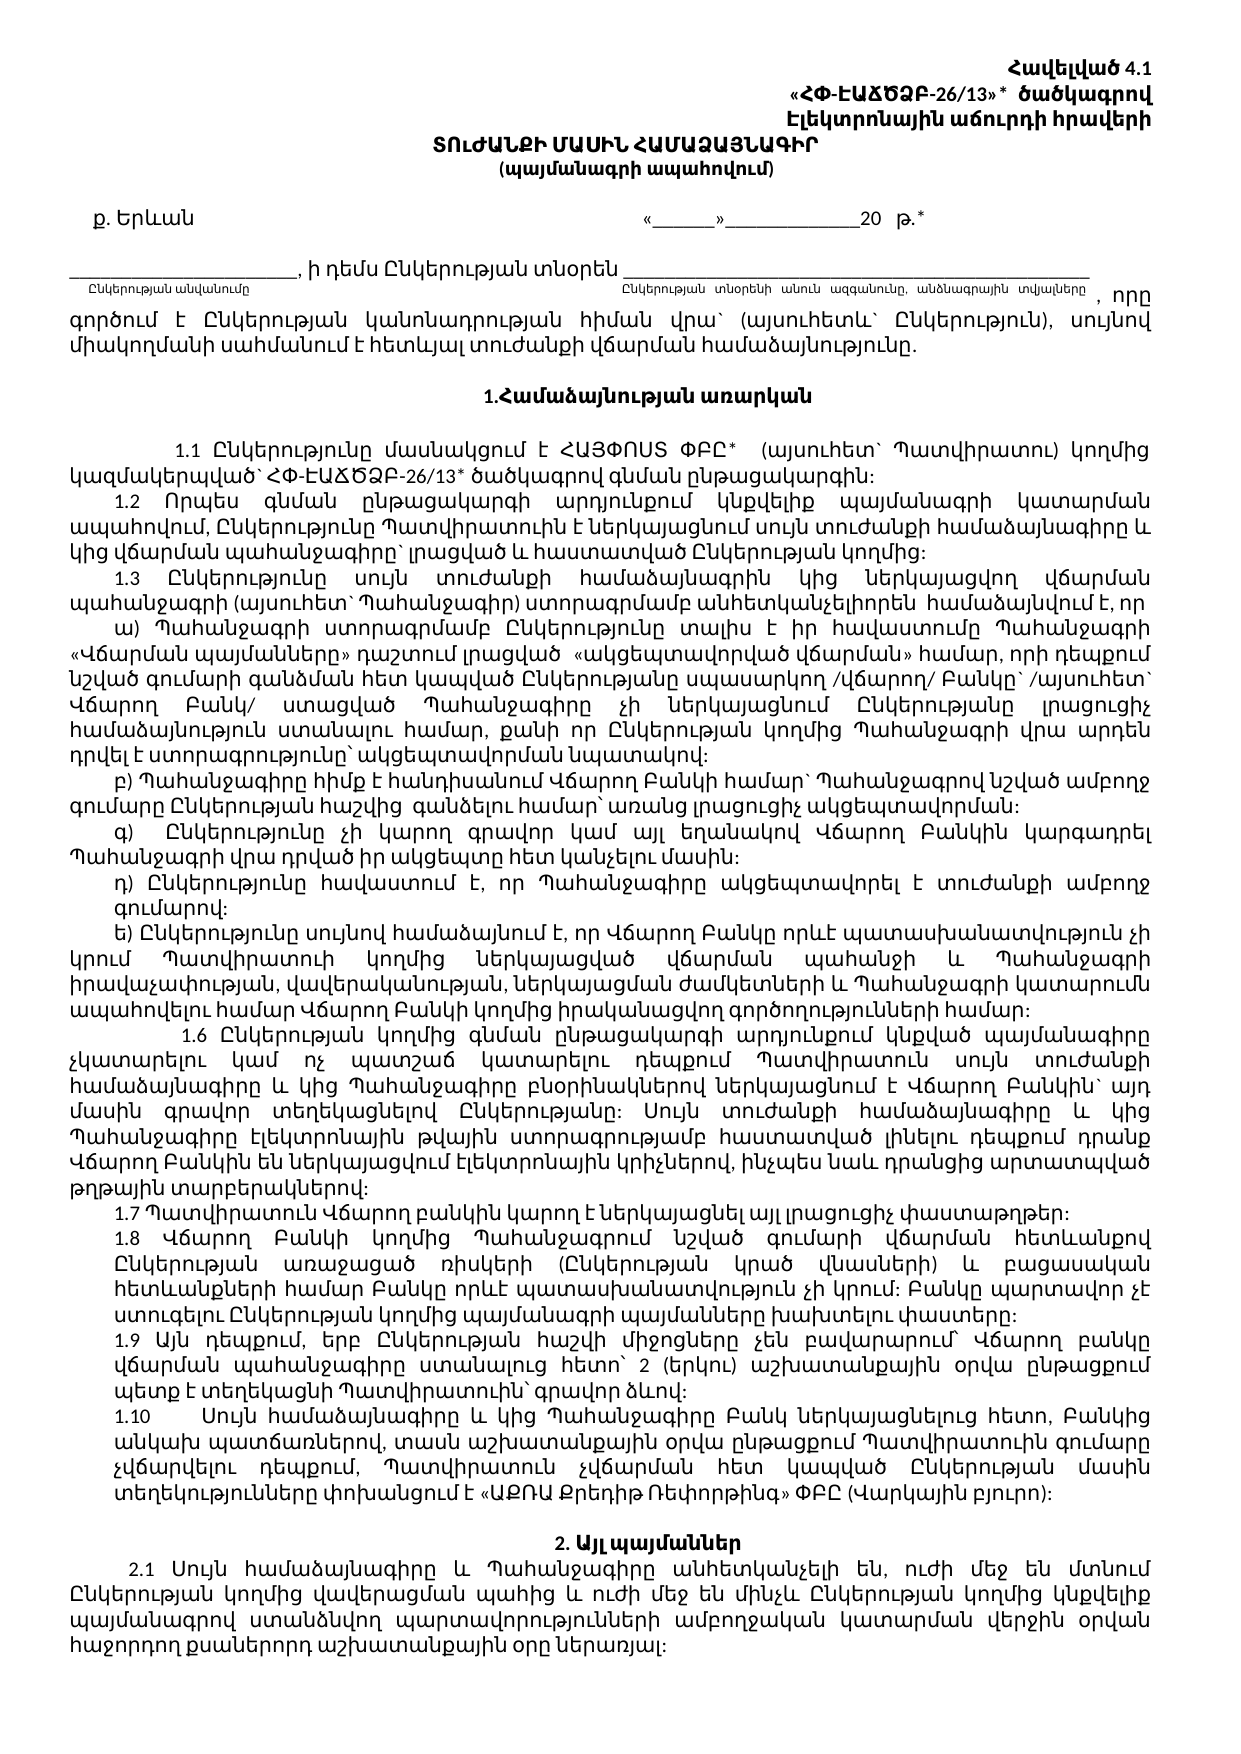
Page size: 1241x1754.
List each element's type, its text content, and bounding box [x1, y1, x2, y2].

text 1.Համաձայնության առարկան [144, 383, 1152, 409]
text ք. Երևան «______»_____________20 թ.* [69, 206, 1152, 231]
text 1.9 Այն դեպքում, երբ Ընկերության հաշվի միջոցները չեն բավարարում՝ Վճարող բանկը վճարման պահանջագիրը ստանալուց հետո՝ 2 (երկու) աշխատանքային օրվա ընթացքում պետք է տեղեկացնի Պատվիրատուին՝ գրավոր ձևով: [113, 1327, 1152, 1403]
text բ) Պահանջագիրը հիմք է հանդիսանում Վճարող Բանկի համար` Պահանջագրով նշված ամբողջ գումարը Ընկերության հաշվից գանձելու համար՝ առանց լրացուցիչ ակցեպտավորման: [69, 768, 1152, 819]
text 1.6 Ընկերության կողմից գնման ընթացակարգի արդյունքում կնքված պայմանագիրը չկատարելու կամ ոչ պատշաճ կատարելու դեպքում Պատվիրատուն սույն տուժանքի համաձայնագիրը և կից Պահանջագիրը բնօրինակներով ներկայացնում է Վճարող Բանկին` այդ մասին գրավոր տեղեկացնելով Ընկերությանը: Սույն տուժանքի համաձայնագիրը և կից Պահանջագիրը էլեկտրոնային թվային ստորագրությամբ հաստատված լինելու դեպքում դրանք Վճարող Բանկին են ներկայացվում էլեկտրոնային կրիչներով, ինչպես նաև դրանցից արտատպված թղթային տարբերակներով: [69, 1022, 1152, 1200]
text 1.1 Ընկերությունը մասնակցում է ՀԱՅՓՈՍՏ ՓԲԸ* (այսուհետ` Պատվիրատու) կողմից կազմակերպված` ՀՓ-ԷԱՃԾՁԲ-26/13* ծածկագրով գնման ընթացակարգին: [69, 438, 1152, 488]
text Ընկերության անվանումը Ընկերության տնօրենի անուն ազգանունը, անձնագրային տվյալները , որը գործում է Ընկերության կանոնադրության հիման վրա` (այսուհետև` Ընկերություն), սույնով միակողմանի սահմանում է հետևյալ տուժանքի վճարման համաձայնությունը. [69, 282, 1152, 358]
text ա) Պահանջագրի ստորագրմամբ Ընկերությունը տալիս է իր հավաստումը Պահանջագրի «Վճարման պայմանները» դաշտում լրացված «ակցեպտավորված վճարման» համար, որի դեպքում նշված գումարի գանձման հետ կապված Ընկերությանը սպասարկող /վճարող/ Բանկը` /այսուհետ` Վճարող Բանկ/ ստացված Պահանջագիրը չի ներկայացնում Ընկերությանը լրացուցիչ համաձայնություն ստանալու համար, քանի որ Ընկերության կողմից Պահանջագրի վրա արդեն դրվել է ստորագրությունը՝ ակցեպտավորման նպատակով: [69, 616, 1152, 768]
text 1.2 Որպես գնման ընթացակարգի արդյունքում կնքվելիք պայմանագրի կատարման ապահովում, Ընկերությունը Պատվիրատուին է ներկայացնում սույն տուժանքի համաձայնագիրը և կից վճարման պահանջագիրը` լրացված և հաստատված Ընկերության կողմից: [69, 488, 1152, 565]
text Հավելված 4.1 [69, 56, 1152, 81]
text (պայմանագրի ապահովում) [69, 157, 1152, 180]
text դ) Ընկերությունը հավաստում է, որ Պահանջագիրը ակցեպտավորել է տուժանքի ամբողջ գումարով: [113, 870, 1152, 921]
text ______________________, ի դեմս Ընկերության տնօրեն _____________________________________________ [69, 256, 1152, 282]
text 2. Այլ պայմաններ [144, 1531, 1152, 1556]
text 1.3 Ընկերությունը սույն տուժանքի համաձայնագրին կից ներկայացվող վճարման պահանջագրի (այսուհետ` Պահանջագիր) ստորագրմամբ անհետկանչելիորեն համաձայնվում է, որ [69, 565, 1152, 616]
text 1.7 Պատվիրատուն Վճարող բանկին կարող է ներկայացնել այլ լրացուցիչ փաստաթղթեր: [113, 1200, 1152, 1226]
text ՏՈւԺԱՆՔԻ ՄԱՍԻՆ ՀԱՄԱՁԱՅՆԱԳԻՐ [69, 132, 1152, 157]
text 1.10 Սույն համաձայնագիրը և կից Պահանջագիրը Բանկ ներկայացնելուց հետո, Բանկից անկախ պատճառներով, տասն աշխատանքային օրվա ընթացքում Պատվիրատուին գումարը չվճարվելու դեպքում, Պատվիրատուն չվճարման հետ կապված Ընկերության մասին տեղեկությունները փոխանցում է «ԱՔՌԱ Քրեդիթ Ռեփորթինգ» ՓԲԸ (Վարկային բյուրո): [113, 1403, 1152, 1505]
text 2.1 Սույն համաձայնագիրը և Պահանջագիրը անհետկանչելի են, ուժի մեջ են մտնում Ընկերության կողմից վավերացման պահից և ուժի մեջ են մինչև Ընկերության կողմից կնքվելիք պայմանագրով ստանձնվող պարտավորությունների ամբողջական կատարման վերջին օրվան հաջորդող քսաներորդ աշխատանքային օրը ներառյալ: [69, 1556, 1152, 1658]
text ե) Ընկերությունը սույնով համաձայնում է, որ Վճարող Բանկը որևէ պատասխանատվություն չի կրում Պատվիրատուի կողմից ներկայացված վճարման պահանջի և Պահանջագրի իրավաչափության, վավերականության, ներկայացման ժամկետների և Պահանջագրի կատարումն ապահովելու համար Վճարող Բանկի կողմից իրականացվող գործողությունների համար: [69, 921, 1152, 1022]
text գ) Ընկերությունը չի կարող գրավոր կամ այլ եղանակով Վճարող Բանկին կարգադրել Պահանջագրի վրա դրված իր ակցեպտը հետ կանչելու մասին: [69, 819, 1152, 870]
text «ՀՓ-ԷԱՃԾՁԲ-26/13»* ծածկագրով [69, 81, 1152, 106]
text 1.8 Վճարող Բանկի կողմից Պահանջագրում նշված գումարի վճարման հետևանքով Ընկերության առաջացած ռիսկերի (Ընկերության կրած վնասների) և բացասական հետևանքների համար Բանկը որևէ պատասխանատվություն չի կրում: Բանկը պարտավոր չէ ստուգելու Ընկերության կողմից պայմանագրի պայմանները խախտելու փաստերը: [113, 1226, 1152, 1327]
text Էլեկտրոնային աճուրդի հրավերի [69, 106, 1152, 132]
